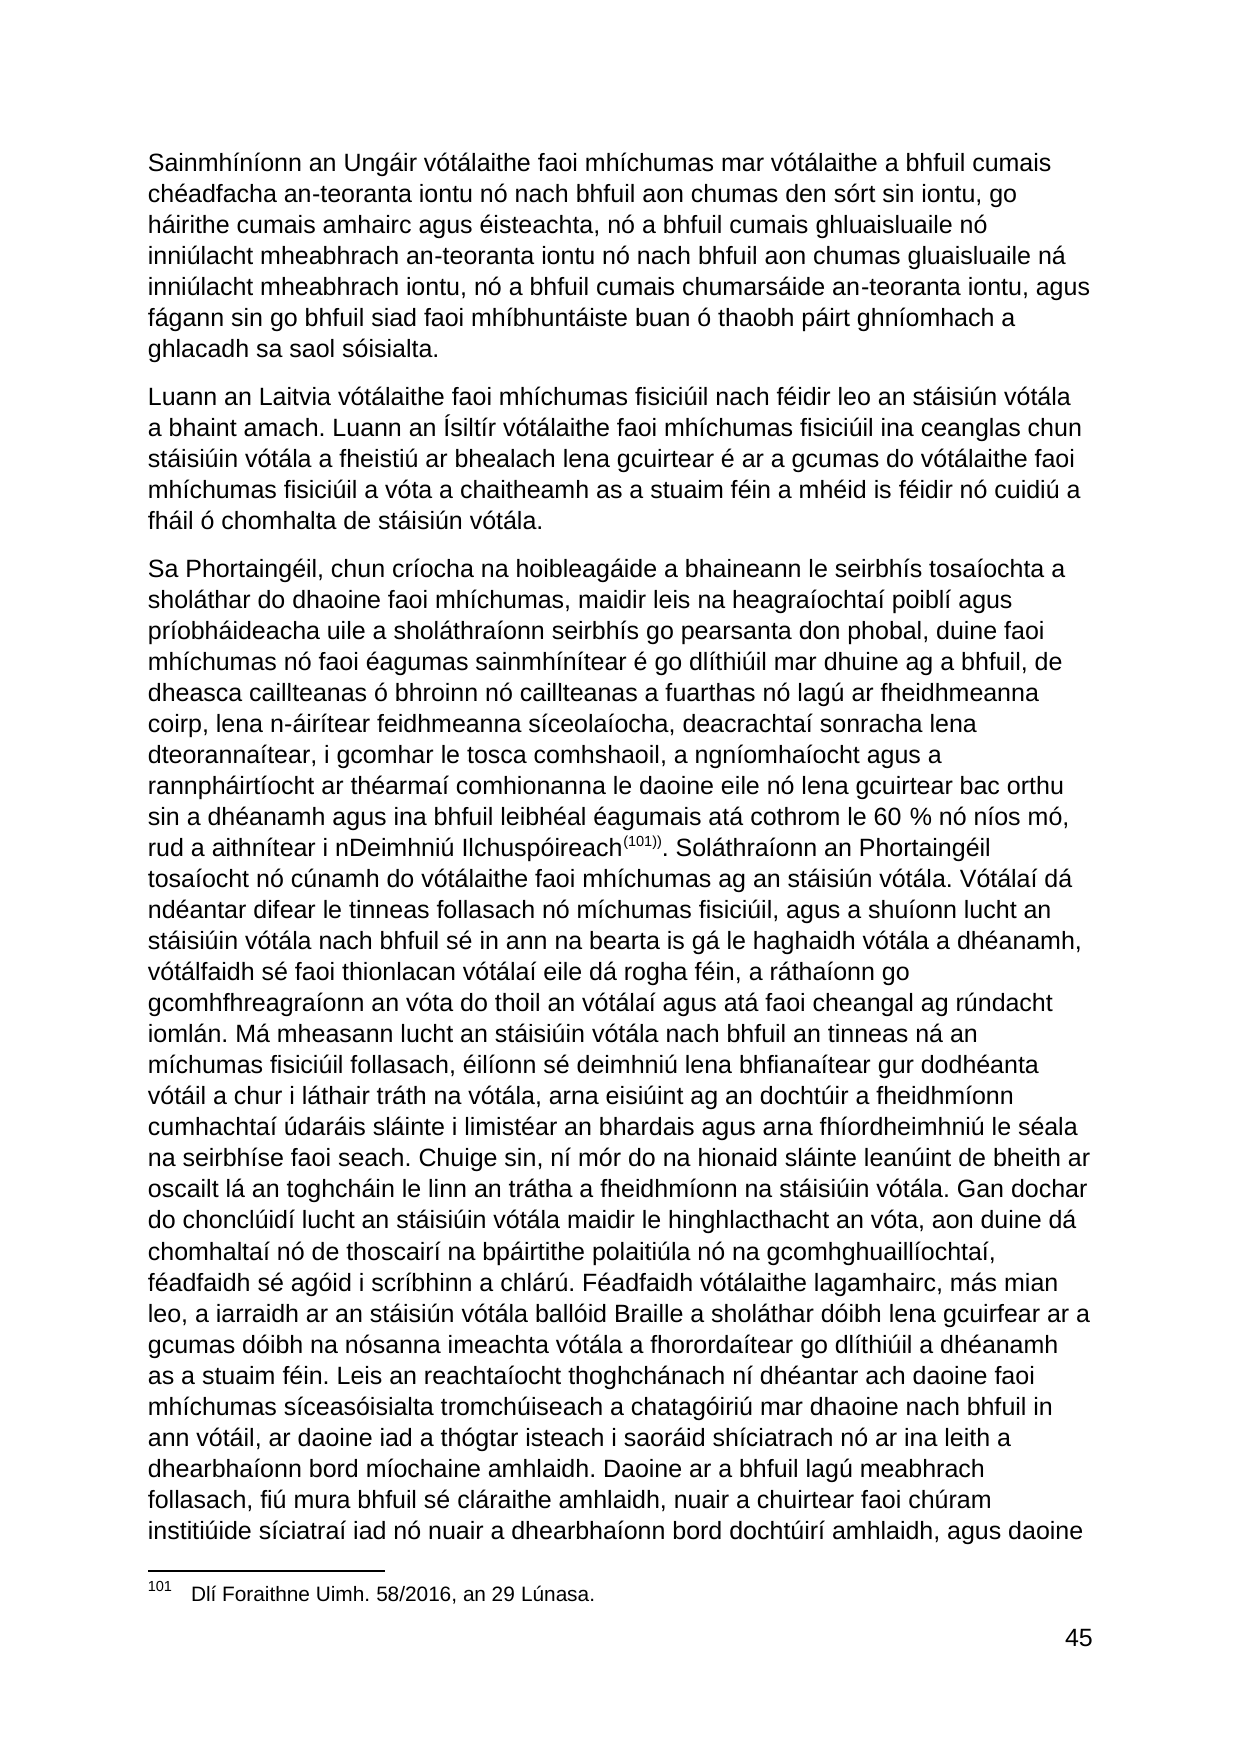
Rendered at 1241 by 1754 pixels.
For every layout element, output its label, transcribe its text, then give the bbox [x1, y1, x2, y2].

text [148, 553, 1092, 1544]
text Sainmhíníonn an Ungáir vótálaithe faoi mhíchumas mar vótálaithe a bhfuil cumais chéadfacha an‑teoranta iontu nó nach bhfuil aon chumas den sórt sin iontu, go háirithe cumais amhairc agus éisteachta, nó a bhfuil cumais ghluaisluaile nó inniúlacht mheabhrach an‑teoranta iontu nó nach bhfuil aon chumas gluaisluaile ná inniúlacht mheabhrach iontu, nó a bhfuil cumais chumarsáide an‑teoranta iontu, agus fágann sin go bhfuil siad faoi mhíbhuntáiste buan ó thaobh páirt ghníomhach a ghlacadh sa saol sóisialta. [148, 148, 1092, 363]
text Luann an Laitvia vótálaithe faoi mhíchumas fisiciúil nach féidir leo an stáisiún vótála a bhaint amach. Luann an Ísiltír vótálaithe faoi mhíchumas fisiciúil ina ceanglas chun stáisiúin vótála a fheistiú ar bhealach lena gcuirtear é ar a gcumas do vótálaithe faoi mhíchumas fisiciúil a vóta a chaitheamh as a stuaim féin a mhéid is féidir nó cuidiú a fháil ó chomhalta de stáisiún vótála. [148, 382, 1092, 534]
